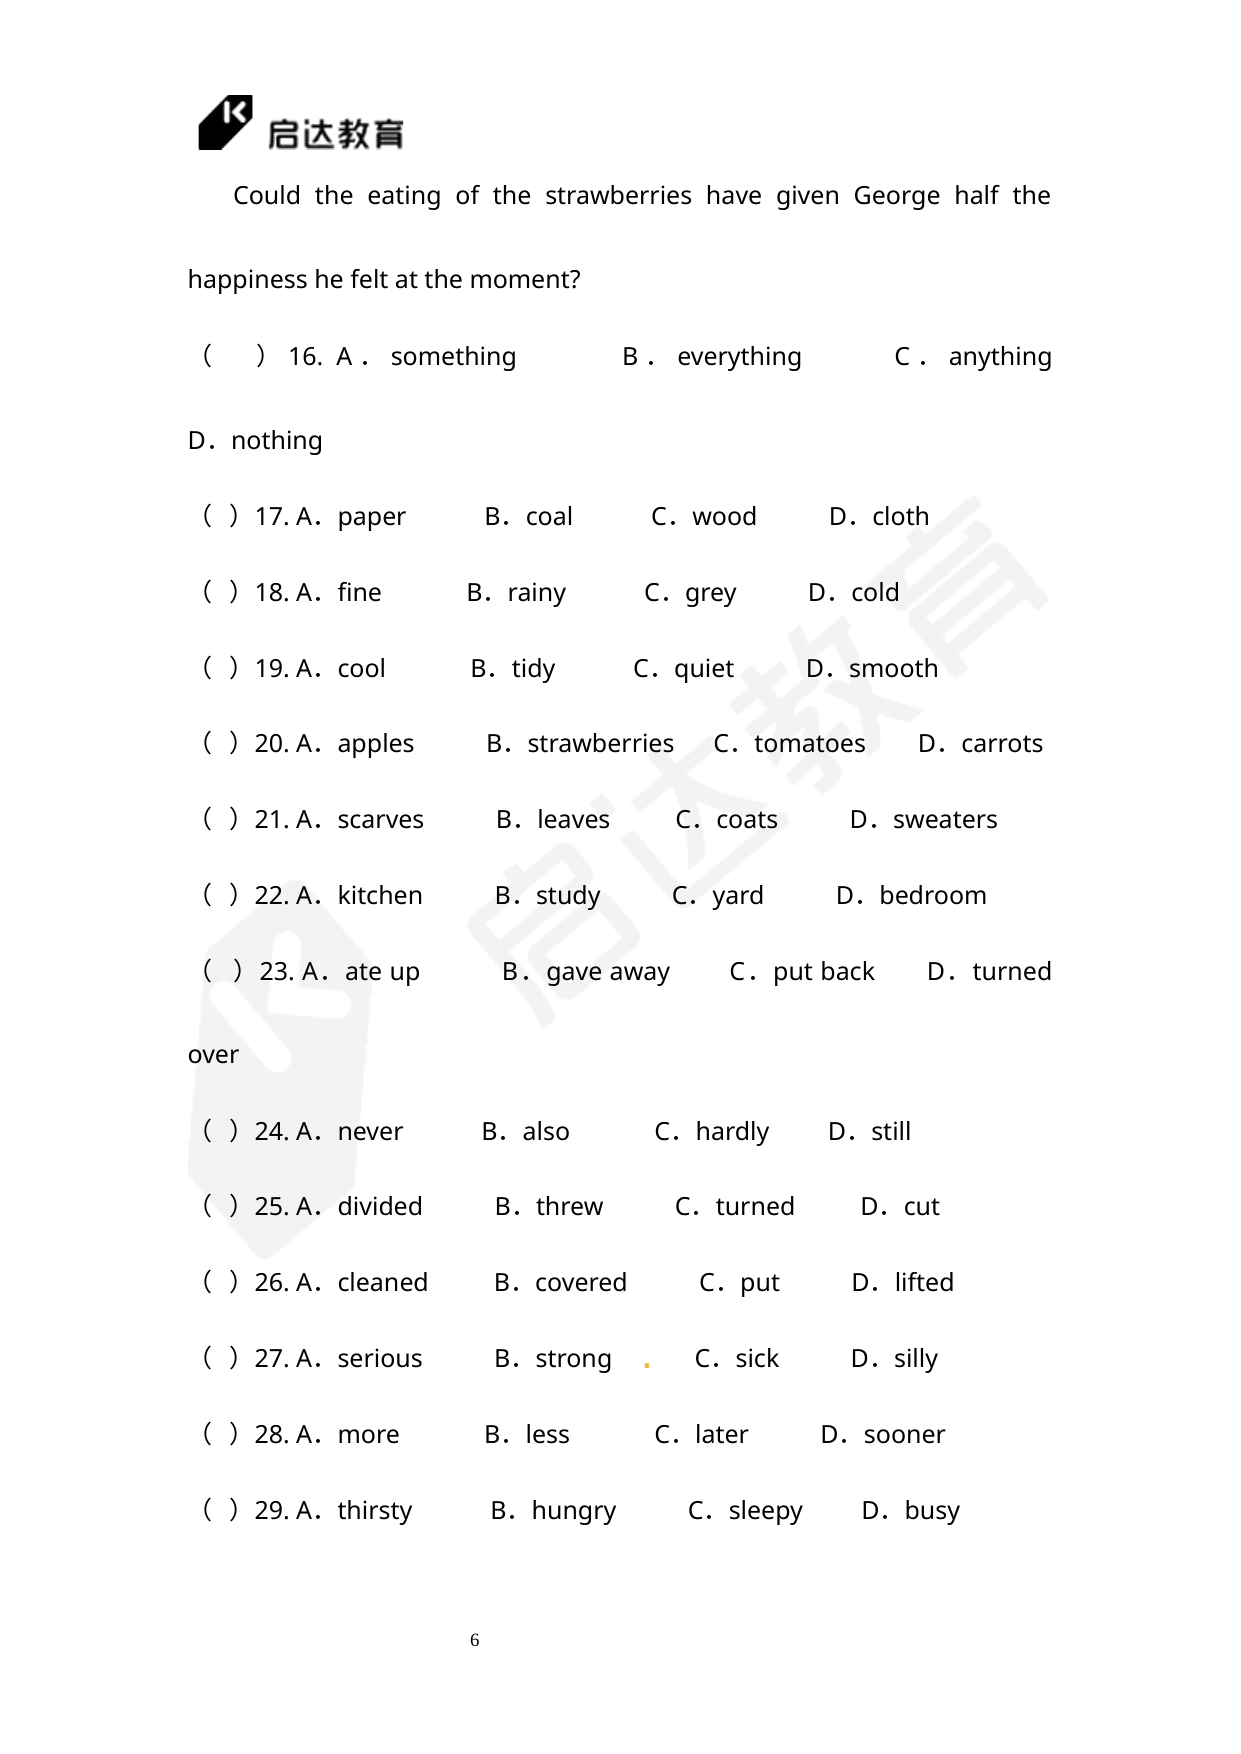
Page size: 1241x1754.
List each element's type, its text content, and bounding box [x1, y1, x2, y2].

text （ ）22. A．kitchen B．study C．yard D．bedroom [187, 861, 1053, 926]
text （ ）17. A．paper B．coal C．wood D．cloth [187, 482, 1053, 547]
text （ ）24. A．never B．also C．hardly D．still [187, 1097, 1053, 1162]
text （ ）27. A．serious B．strong C．sick D．silly [187, 1324, 1053, 1389]
text （ ）18. A．fine B．rainy C．grey D．cold [187, 558, 1053, 623]
text （ ）26. A．cleaned B．covered C．put D．lifted [187, 1248, 1053, 1313]
text （ ）28. A．more B．less C．later D．sooner [187, 1400, 1053, 1465]
text （ ）29. A．thirsty B．hungry C．sleepy D．busy [187, 1476, 1053, 1541]
text （ ）19. A．cool B．tidy C．quiet D．smooth [187, 634, 1053, 699]
text （ ）20. A．apples B．strawberries C．tomatoes D．carrots [187, 709, 1053, 774]
text （ ）23. A．ate up B．gave away C．put back D．turned over [187, 937, 1053, 1086]
text （ ）25. A．divided B．threw C．turned D．cut [187, 1172, 1053, 1237]
text （ ）16. A．something B．everything C．anything D．nothing [187, 322, 1053, 471]
picture [198, 95, 404, 150]
text （ ）21. A．scarves B．leaves C．coats D．sweaters [187, 785, 1053, 850]
text Could the eating of the strawberries have given George half the happiness he felt at the moment? [187, 162, 1053, 311]
